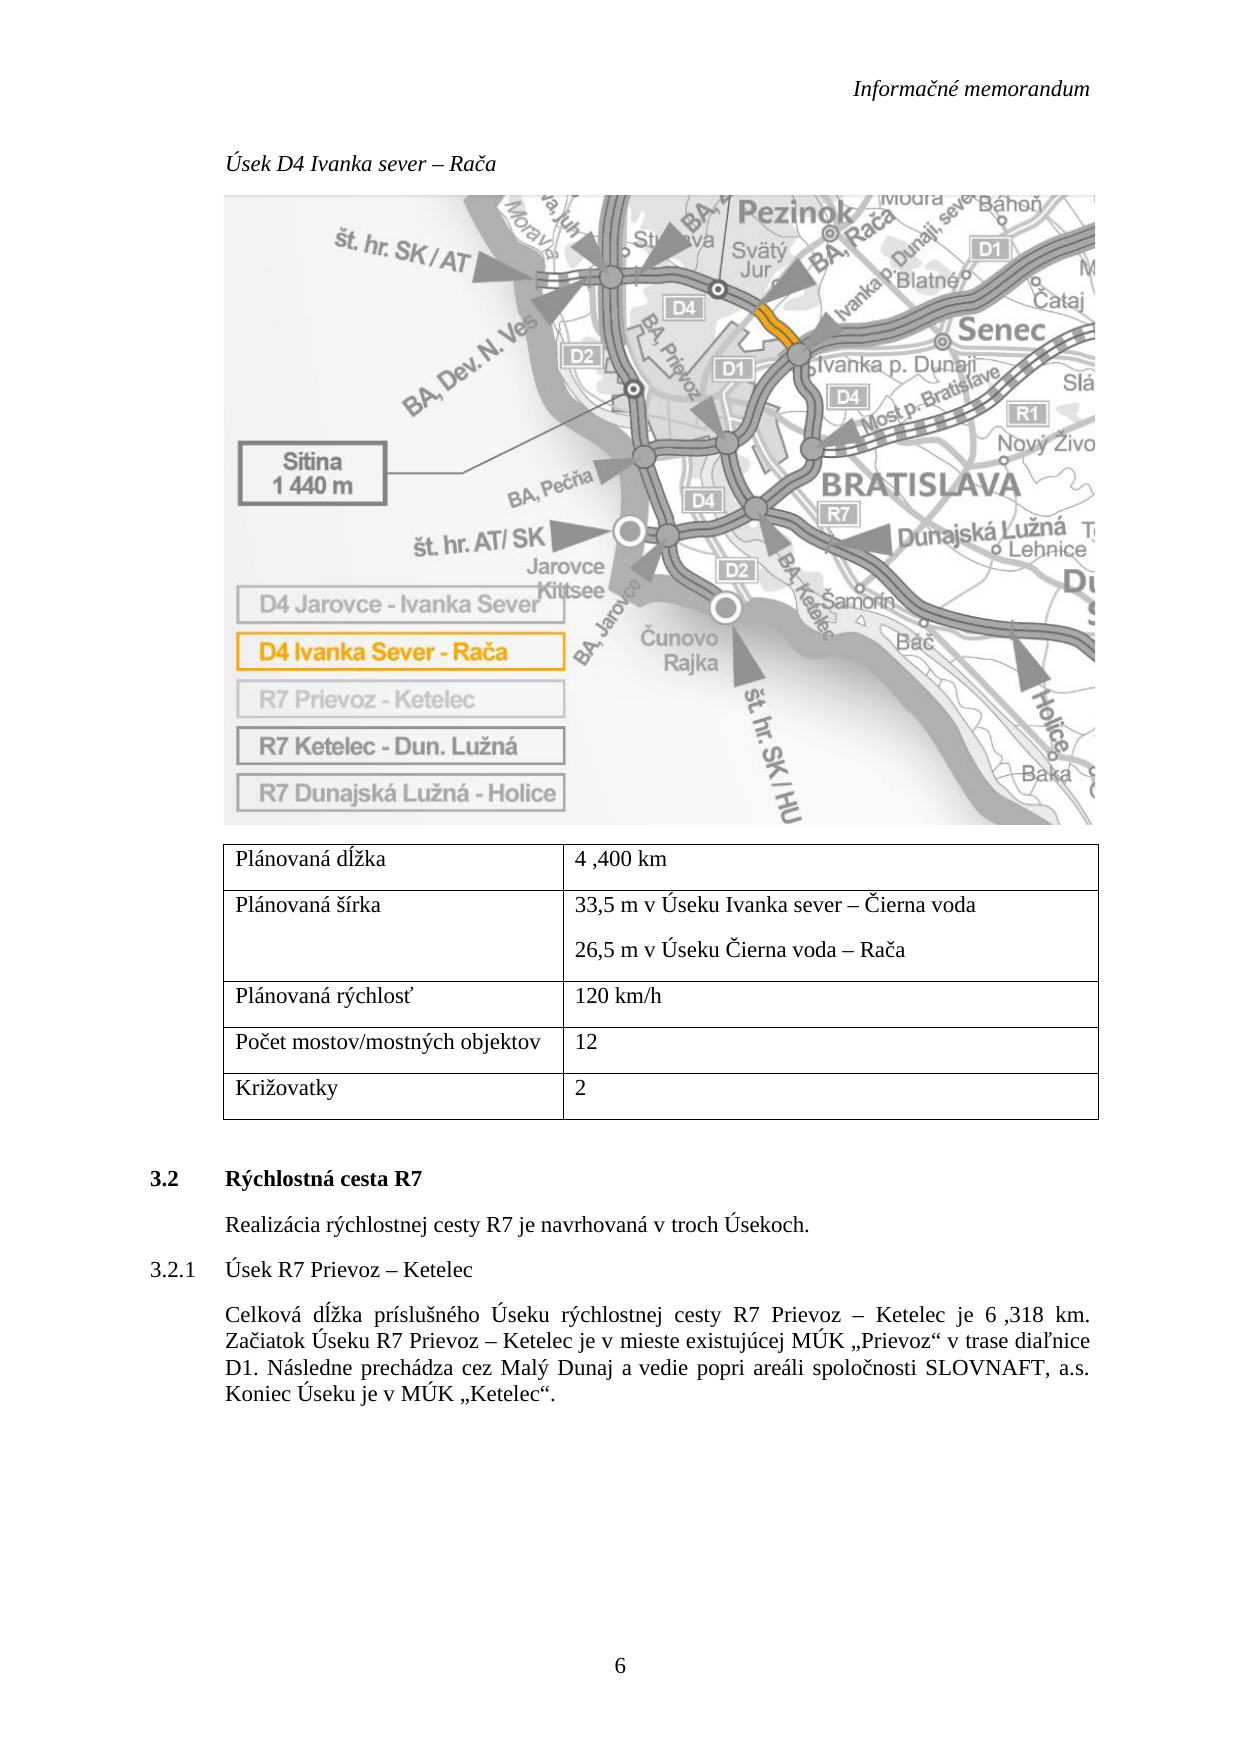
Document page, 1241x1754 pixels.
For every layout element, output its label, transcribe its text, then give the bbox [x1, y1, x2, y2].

table_cell 2 [564, 1074, 1098, 1119]
table_cell Počet mostov/mostných objektov [224, 1028, 563, 1073]
table_cell Plánovaná rýchlosť [224, 982, 563, 1027]
subtitle Rýchlostná cesta R7 [150, 1166, 1090, 1192]
table_cell Križovatky [224, 1074, 563, 1119]
text Realizácia rýchlostnej cesty R7 je navrhovaná v troch Úsekoch. [225, 1211, 1090, 1237]
table_cell Plánovaná šírka [224, 891, 563, 981]
table_cell 120 km/h [564, 982, 1098, 1027]
text Celková dĺžka príslušného Úseku rýchlostnej cesty R7 Prievoz – Ketelec je 6 ,318 km. Začiatok Úseku R7 Prievoz – Ketelec je v mieste existujúcej MÚK „Prievoz“ v trase diaľnice D1. Následne prechádza cez Malý Dunaj a vedie popri areáli spoločnosti SLOVNAFT, a.s. Koniec Úseku je v MÚK „Ketelec“. [225, 1301, 1090, 1406]
table_cell 12 [564, 1028, 1098, 1073]
table_cell 33,5 m v Úseku Ivanka sever – Čierna voda 26,5 m v Úseku Čierna voda – Rača [564, 891, 1098, 981]
text Úsek D4 Ivanka sever – Rača [225, 150, 1090, 176]
table_header 4 ,400 km [564, 845, 1098, 890]
subtitle Úsek R7 Prievoz – Ketelec [150, 1256, 1090, 1282]
table_header Plánovaná dĺžka [224, 845, 563, 890]
